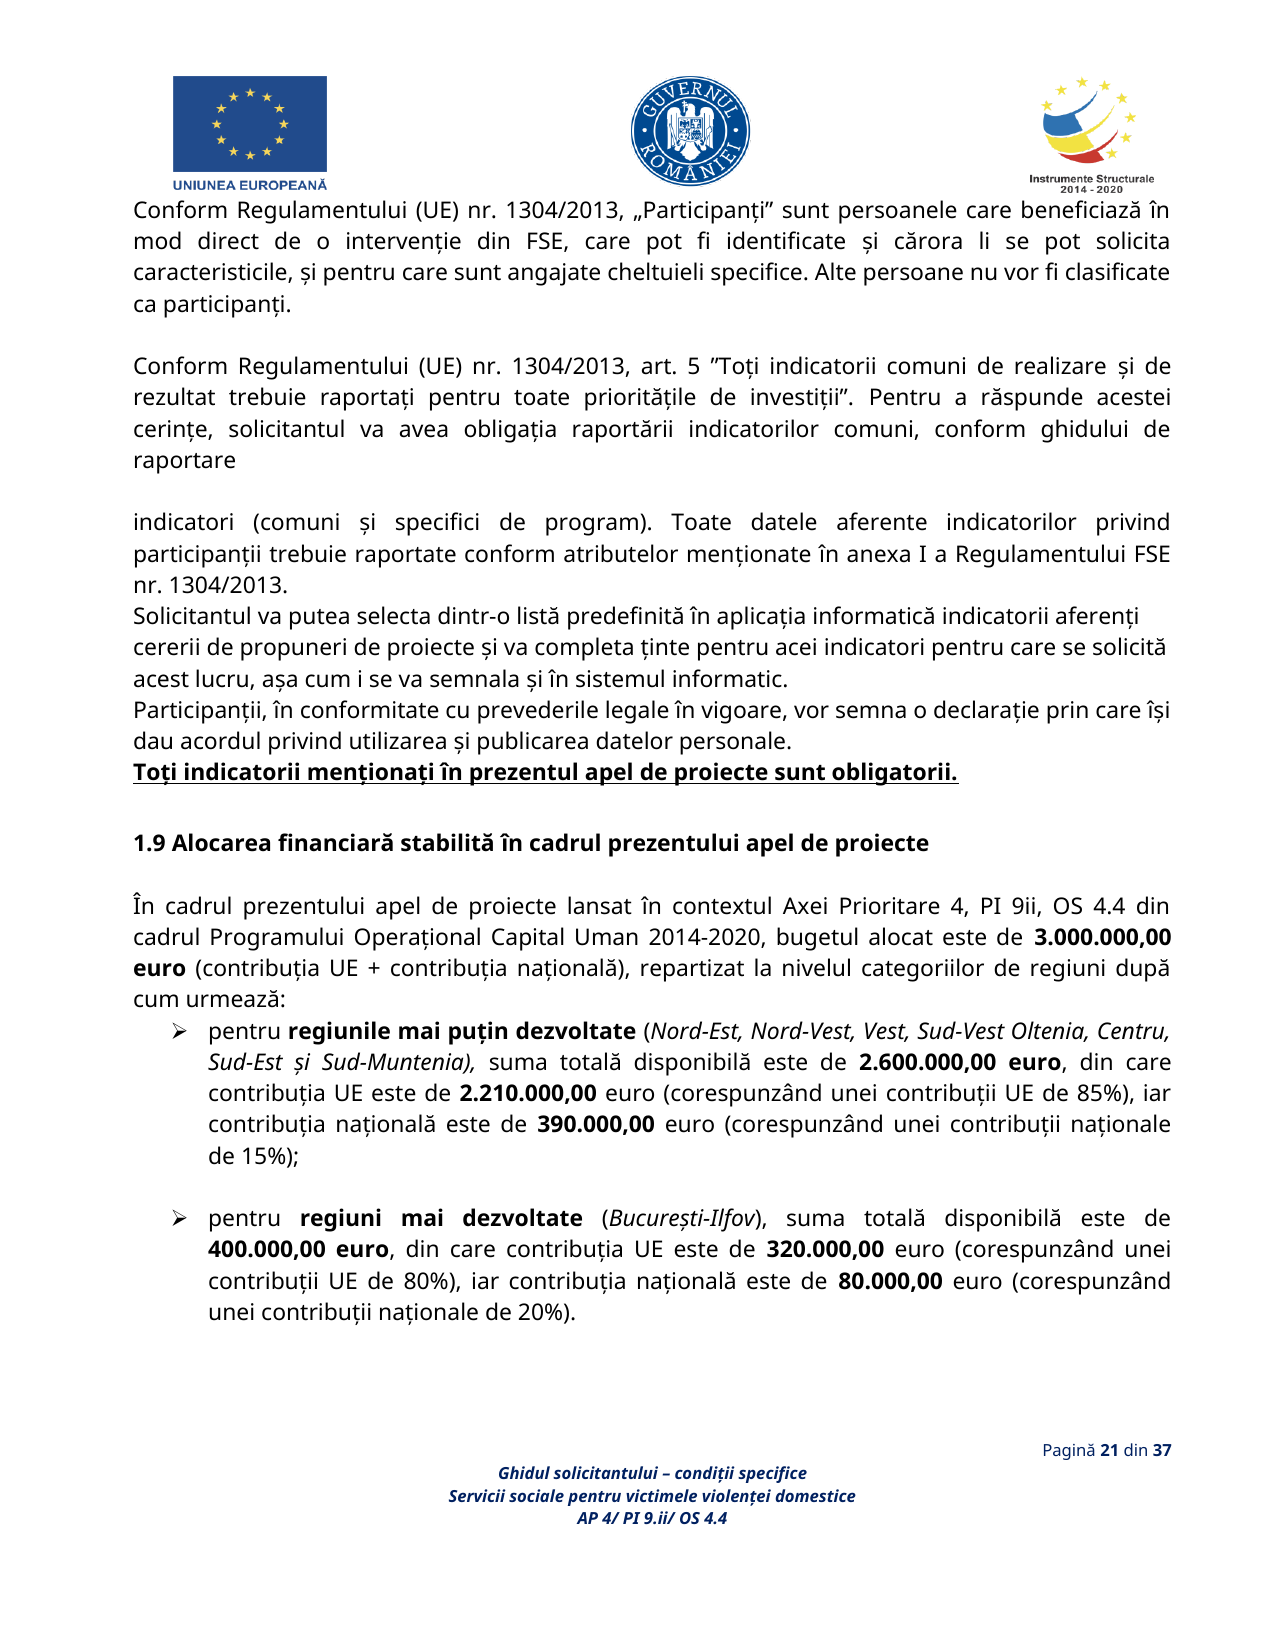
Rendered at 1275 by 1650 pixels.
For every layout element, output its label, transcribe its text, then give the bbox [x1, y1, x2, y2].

text acest lucru, așa cum i se va semnala și în sistemul informatic. [133, 663, 1172, 694]
picture [1030, 76, 1154, 103]
picture [173, 76, 327, 103]
list pentru regiuni mai dezvoltate (București-Ilfov), suma totală disponibilă este de 400.000,00 euro, din care contribuția UE este de 320.000,00 euro (corespunzând unei contribuții UE de 80%), iar contribuția națională este de 80.000,00 euro (corespunzând unei contribuții naționale de 20%). [170, 1202, 1172, 1327]
text Conform Regulamentului (UE) nr. 1304/2013, art. 5 ”Toți indicatorii comuni de realizare și de rezultat trebuie raportați pentru toate prioritățile de investiții”. Pentru a răspunde acestei cerințe, solicitantul va avea obligația raportării indicatorilor comuni, conform ghidului de raportare [133, 350, 1172, 475]
subtitle 1.9 Alocarea financiară stabilită în cadrul prezentului apel de proiecte [133, 827, 1172, 858]
text cererii de propuneri de proiecte și va completa ținte pentru acei indicatori pentru care se solicită [133, 631, 1172, 663]
list pentru regiunile mai puțin dezvoltate (Nord-Est, Nord-Vest, Vest, Sud-Vest Oltenia, Centru, Sud-Est și Sud-Muntenia), suma totală disponibilă este de 2.600.000,00 euro, din care contribuția UE este de 2.210.000,00 euro (corespunzând unei contribuții UE de 85%), iar contribuția națională este de 390.000,00 euro (corespunzând unei contribuții naționale de 15%); [170, 1015, 1172, 1171]
text dau acordul privind utilizarea şi publicarea datelor personale. [133, 725, 1172, 756]
picture [629, 74, 751, 103]
text Solicitantul va putea selecta dintr-o listă predefinită în aplicația informatică indicatorii aferenți [133, 600, 1172, 631]
text indicatori (comuni și specifici de program). Toate datele aferente indicatorilor privind participanții trebuie raportate conform atributelor menţionate în anexa I a Regulamentului FSE nr. 1304/2013. [133, 506, 1172, 600]
text Participanţii, în conformitate cu prevederile legale în vigoare, vor semna o declaraţie prin care îşi [133, 694, 1172, 725]
text În cadrul prezentului apel de proiecte lansat în contextul Axei Prioritare 4, PI 9ii, OS 4.4 din cadrul Programului Operațional Capital Uman 2014-2020, bugetul alocat este de 3.000.000,00 euro (contribuția UE + contribuția națională), repartizat la nivelul categoriilor de regiuni după cum urmează: [133, 890, 1172, 1015]
text Toți indicatorii menționați în prezentul apel de proiecte sunt obligatorii. [133, 756, 1172, 788]
text Conform Regulamentului (UE) nr. 1304/2013, „Participanți” sunt persoanele care beneficiază în mod direct de o intervenție din FSE, care pot fi identificate și cărora li se pot solicita caracteristicile, și pentru care sunt angajate cheltuieli specifice. Alte persoane nu vor fi clasificate ca participanți. [133, 103, 1172, 319]
